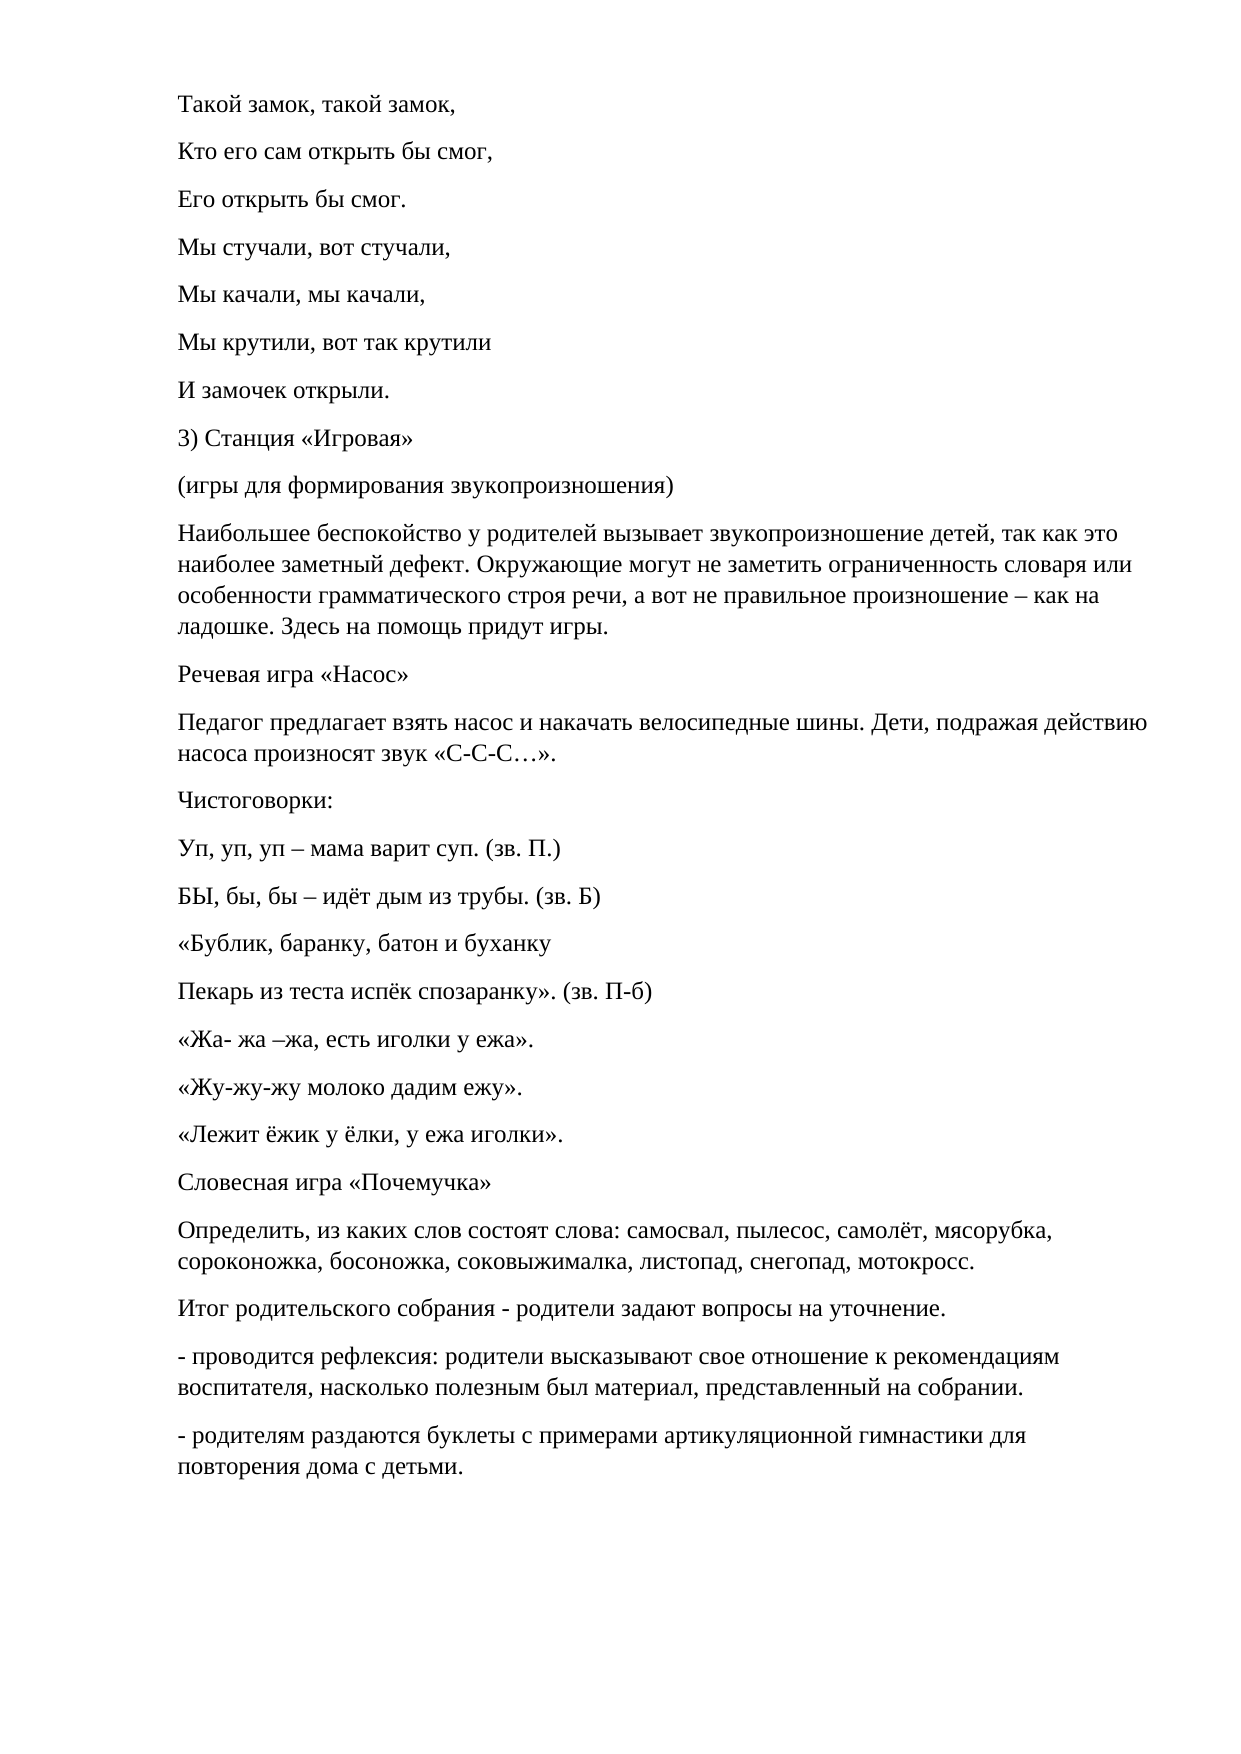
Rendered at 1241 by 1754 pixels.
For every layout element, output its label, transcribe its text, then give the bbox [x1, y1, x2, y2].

text Кто его сам открыть бы смог, [177, 136, 1152, 165]
text И замочек открыли. [177, 375, 1152, 404]
text (игры для формирования звукопроизношения) [177, 470, 1152, 499]
text Уп, уп, уп – мама варит суп. (зв. П.) [177, 833, 1152, 862]
text Чистоговорки: [177, 785, 1152, 814]
text БЫ, бы, бы – идёт дым из трубы. (зв. Б) [177, 881, 1152, 909]
text - проводится рефлексия: родители высказывают свое отношение к рекомендациям воспитателя, насколько полезным был материал, представленный на собрании. [177, 1341, 1152, 1401]
text Мы стучали, вот стучали, [177, 232, 1152, 261]
text «Жу-жу-жу молоко дадим ежу». [177, 1072, 1152, 1100]
text Его открыть бы смог. [177, 184, 1152, 213]
text Мы крутили, вот так крутили [177, 327, 1152, 356]
text - родителям раздаются буклеты с примерами артикуляционной гимнастики для повторения дома с детьми. [177, 1420, 1152, 1480]
text «Бублик, баранку, батон и буханку [177, 928, 1152, 957]
text Словесная игра «Почемучка» [177, 1167, 1152, 1196]
text Речевая игра «Насос» [177, 659, 1152, 688]
text Наибольшее беспокойство у родителей вызывает звукопроизношение детей, так как это наиболее заметный дефект. Окружающие могут не заметить ограниченность словаря или особенности грамматического строя речи, а вот не правильное произношение – как на ладошке. Здесь на помощь придут игры. [177, 518, 1152, 640]
text «Лежит ёжик у ёлки, у ежа иголки». [177, 1119, 1152, 1148]
text «Жа- жа –жа, есть иголки у ежа». [177, 1024, 1152, 1053]
text Пекарь из теста испёк спозаранку». (зв. П-б) [177, 976, 1152, 1005]
text Такой замок, такой замок, [177, 89, 1152, 117]
text 3) Станция «Игровая» [177, 423, 1152, 451]
text Мы качали, мы качали, [177, 279, 1152, 308]
text Педагог предлагает взять насос и накачать велосипедные шины. Дети, подражая действию насоса произносят звук «С-С-С…». [177, 707, 1152, 766]
text Определить, из каких слов состоят слова: самосвал, пылесос, самолёт, мясорубка, сороконожка, босоножка, соковыжималка, листопад, снегопад, мотокросс. [177, 1215, 1152, 1274]
text Итог родительского собрания - родители задают вопросы на уточнение. [177, 1293, 1152, 1322]
